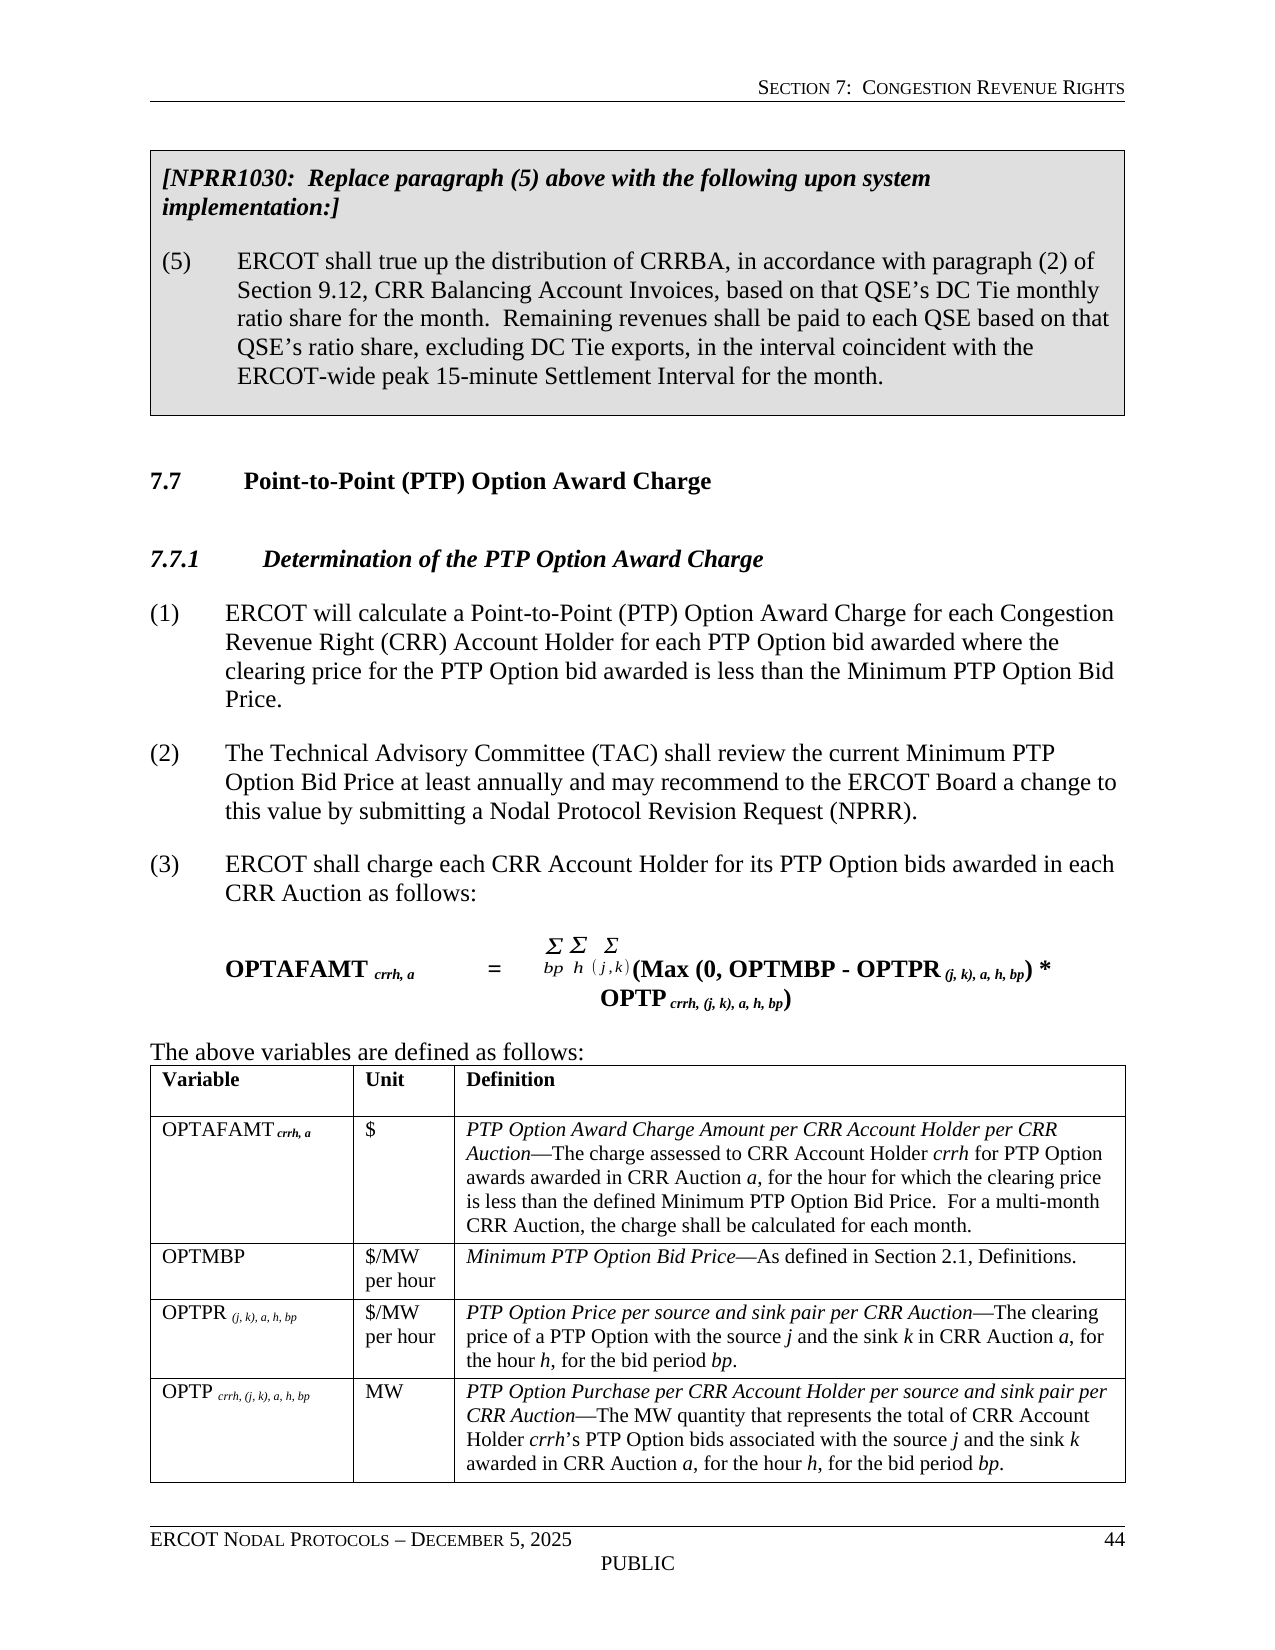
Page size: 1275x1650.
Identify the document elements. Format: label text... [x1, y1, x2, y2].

table_cell $ [354, 1117, 454, 1243]
table_cell OPTAFAMT crrh, a [151, 1117, 353, 1243]
table_cell PTP Option Award Charge Amount per CRR Account Holder per CRR Auction—The charge assessed to CRR Account Holder crrh for PTP Option awards awarded in CRR Auction a, for the hour for which the clearing price is less than the defined Minimum PTP Option Bid Price. For a multi-month CRR Auction, the charge shall be calculated for each month. [455, 1117, 1125, 1243]
text (1) ERCOT will calculate a Point-to-Point (PTP) Option Award Charge for each Congestion Revenue Right (CRR) Account Holder for each PTP Option bid awarded where the clearing price for the PTP Option bid awarded is less than the Minimum PTP Option Bid Price. [150, 598, 1125, 713]
text (2) The Technical Advisory Committee (TAC) shall review the current Minimum PTP Option Bid Price at least annually and may recommend to the ERCOT Board a change to this value by submitting a Nodal Protocol Revision Request (NPRR). [150, 738, 1125, 824]
table_header Definition [455, 1066, 1125, 1116]
text OPTP crrh, (j, k), a, h, bp) [225, 983, 1125, 1012]
table_cell Minimum PTP Option Bid Price—As defined in Section 2.1, Definitions. [455, 1244, 1125, 1298]
table_cell OPTP crrh, (j, k), a, h, bp [151, 1379, 353, 1482]
table_cell OPTPR (j, k), a, h, bp [151, 1300, 353, 1378]
table_cell PTP Option Price per source and sink pair per CRR Auction—The clearing price of a PTP Option with the source j and the sink k in CRR Auction a, for the hour h, for the bid period bp. [455, 1300, 1125, 1378]
text 7.7.1 Determination of the PTP Option Award Charge [150, 544, 1125, 573]
text OPTAFAMT crrh, a = (Max (0, OPTMBP - OPTPR (j, k), a, h, bp) * [225, 932, 1125, 983]
table_header [NPRR1030: Replace paragraph (5) above with the following upon system implementation:] (5) ERCOT shall true up the distribution of CRRBA, in accordance with paragraph (2) of Section 9.12, CRR Balancing Account Invoices, based on that QSE’s DC Tie monthly ratio share for the month. Remaining revenues shall be paid to each QSE based on that QSE’s ratio share, excluding DC Tie exports, in the interval coincident with the ERCOT-wide peak 15-minute Settlement Interval for the month. [151, 151, 1124, 415]
table_cell MW [354, 1379, 454, 1482]
table_header Variable [151, 1066, 353, 1116]
text 7.7 Point-to-Point (PTP) Option Award Charge [150, 466, 1125, 494]
text (3) ERCOT shall charge each CRR Account Holder for its PTP Option bids awarded in each CRR Auction as follows: [150, 849, 1125, 907]
table_cell PTP Option Purchase per CRR Account Holder per source and sink pair per CRR Auction—The MW quantity that represents the total of CRR Account Holder crrh’s PTP Option bids associated with the source j and the sink k awarded in CRR Auction a, for the hour h, for the bid period bp. [455, 1379, 1125, 1482]
table_header Unit [354, 1066, 454, 1116]
table_cell $/MW per hour [354, 1300, 454, 1378]
table_cell $/MW per hour [354, 1244, 454, 1298]
text The above variables are defined as follows: [150, 1037, 1125, 1065]
table_cell OPTMBP [151, 1244, 353, 1298]
